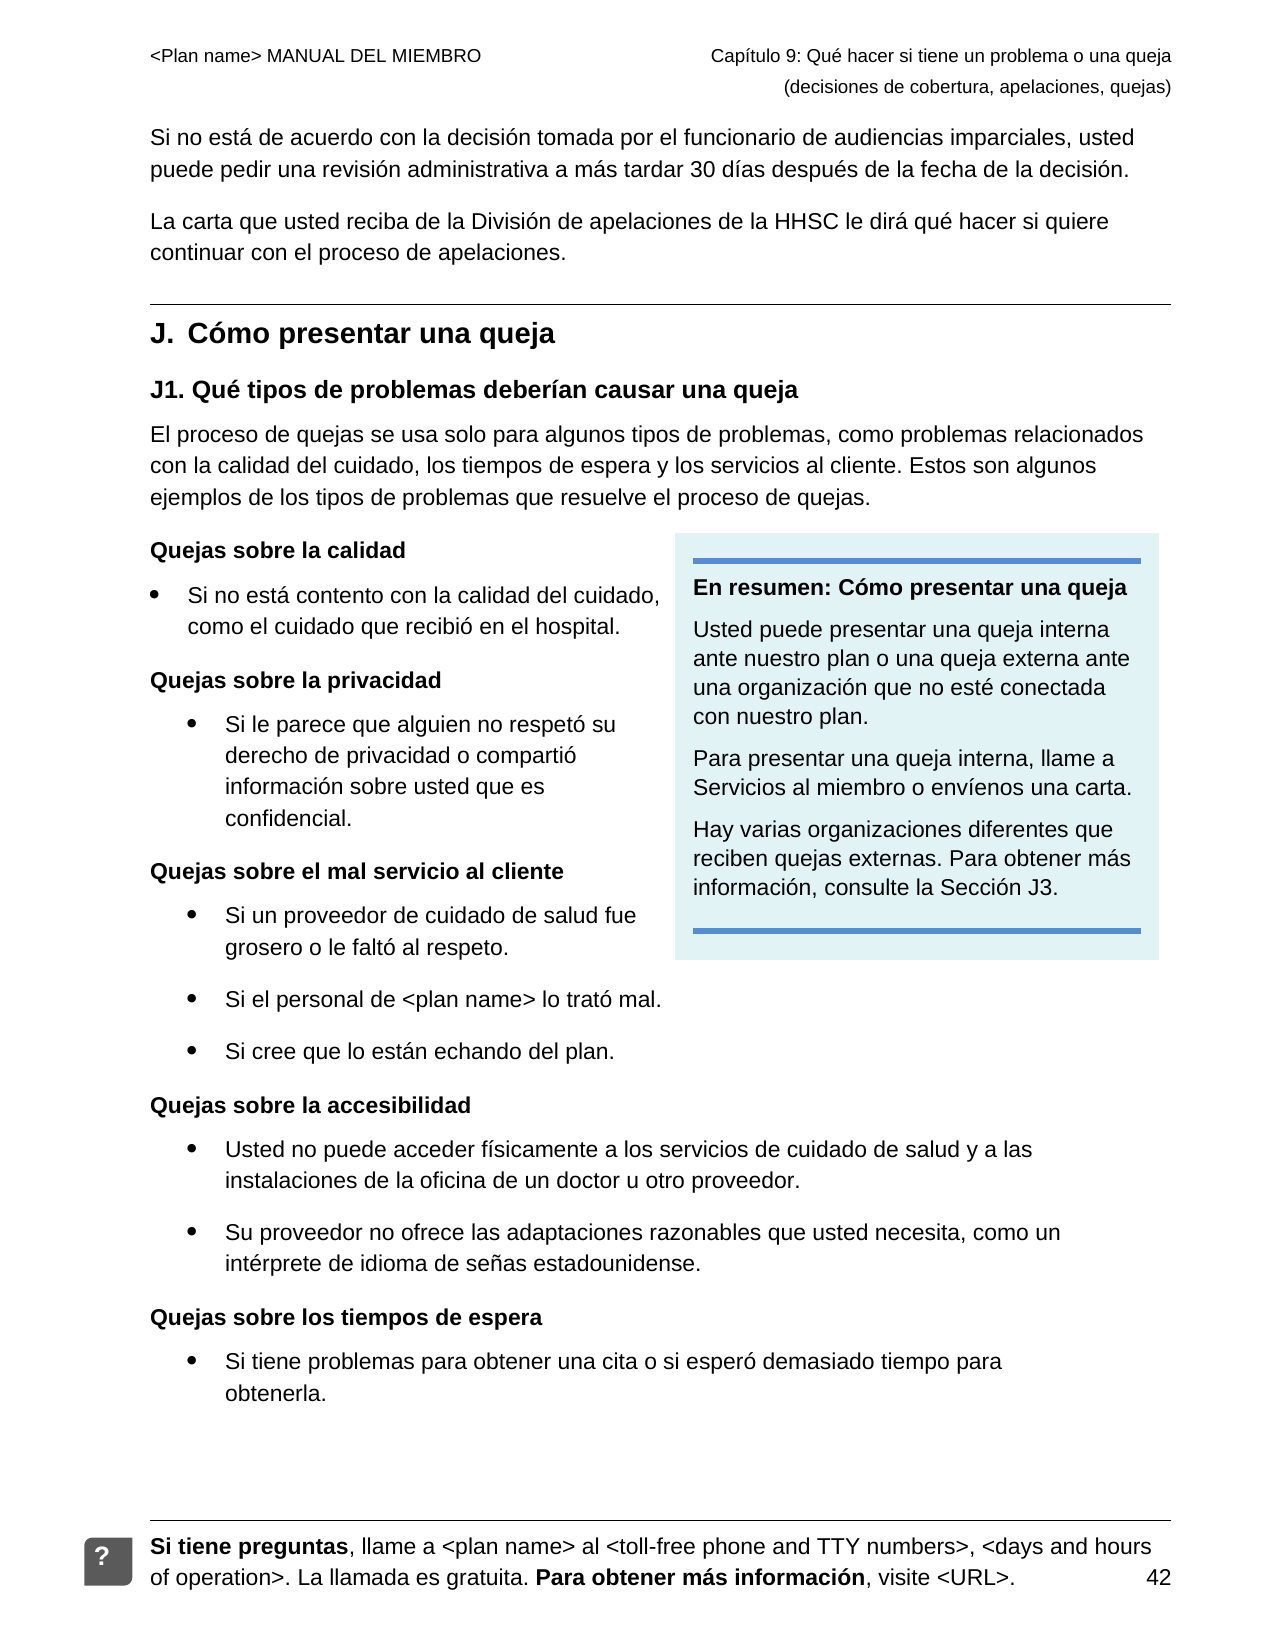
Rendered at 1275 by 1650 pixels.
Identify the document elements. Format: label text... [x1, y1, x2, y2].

list Si le parece que alguien no respetó su derecho de privacidad o compartió información sobre usted que es confidencial. [187, 707, 675, 832]
subtitle Cómo presentar una queja [150, 305, 1171, 351]
subtitle Quejas sobre la privacidad [150, 661, 675, 695]
list Si un proveedor de cuidado de salud fue grosero o le faltó al respeto. [187, 899, 1096, 961]
subtitle Quejas sobre la calidad [150, 532, 687, 566]
list Si tiene problemas para obtener una cita o si esperó demasiado tiempo para obtenerla. [187, 1345, 1096, 1407]
subtitle Quejas sobre la accesibilidad [150, 1086, 1096, 1120]
table_header En resumen: Cómo presentar una queja Usted puede presentar una queja interna ante nuestro plan o una queja externa ante una organización que no esté conectada con nuestro plan. Para presentar una queja interna, llame a Servicios al miembro o envíenos una carta. Hay varias organizaciones diferentes que reciben quejas externas. Para obtener más información, consulte la Sección J3. [688, 545, 1146, 947]
subtitle J1. Qué tipos de problemas deberían causar una queja [150, 372, 1096, 405]
text El proceso de quejas se usa solo para algunos tipos de problemas, como problemas relacionados con la calidad del cuidado, los tiempos de espera y los servicios al cliente. Estos son algunos ejemplos de los tipos de problemas que resuelve el proceso de quejas. [150, 418, 1171, 511]
list Su proveedor no ofrece las adaptaciones razonables que usted necesita, como un intérprete de idioma de señas estadounidense. [187, 1216, 1096, 1278]
subtitle Quejas sobre los tiempos de espera [150, 1299, 1096, 1332]
text Si no está de acuerdo con la decisión tomada por el funcionario de audiencias imparciales, usted puede pedir una revisión administrativa a más tardar 30 días después de la fecha de la decisión. [150, 121, 1171, 183]
list Si no está contento con la calidad del cuidado, como el cuidado que recibió en el hospital. [150, 578, 675, 641]
text La carta que usted reciba de la División de apelaciones de la HHSC le dirá qué hacer si quiere continuar con el proceso de apelaciones. [150, 204, 1171, 267]
subtitle Quejas sobre el mal servicio al cliente [150, 853, 675, 886]
list Si cree que lo están echando del plan. [187, 1034, 1096, 1066]
list Si el personal de <plan name> lo trató mal. [187, 982, 1096, 1013]
list Usted no puede acceder físicamente a los servicios de cuidado de salud y a las instalaciones de la oficina de un doctor u otro proveedor. [187, 1132, 1096, 1195]
